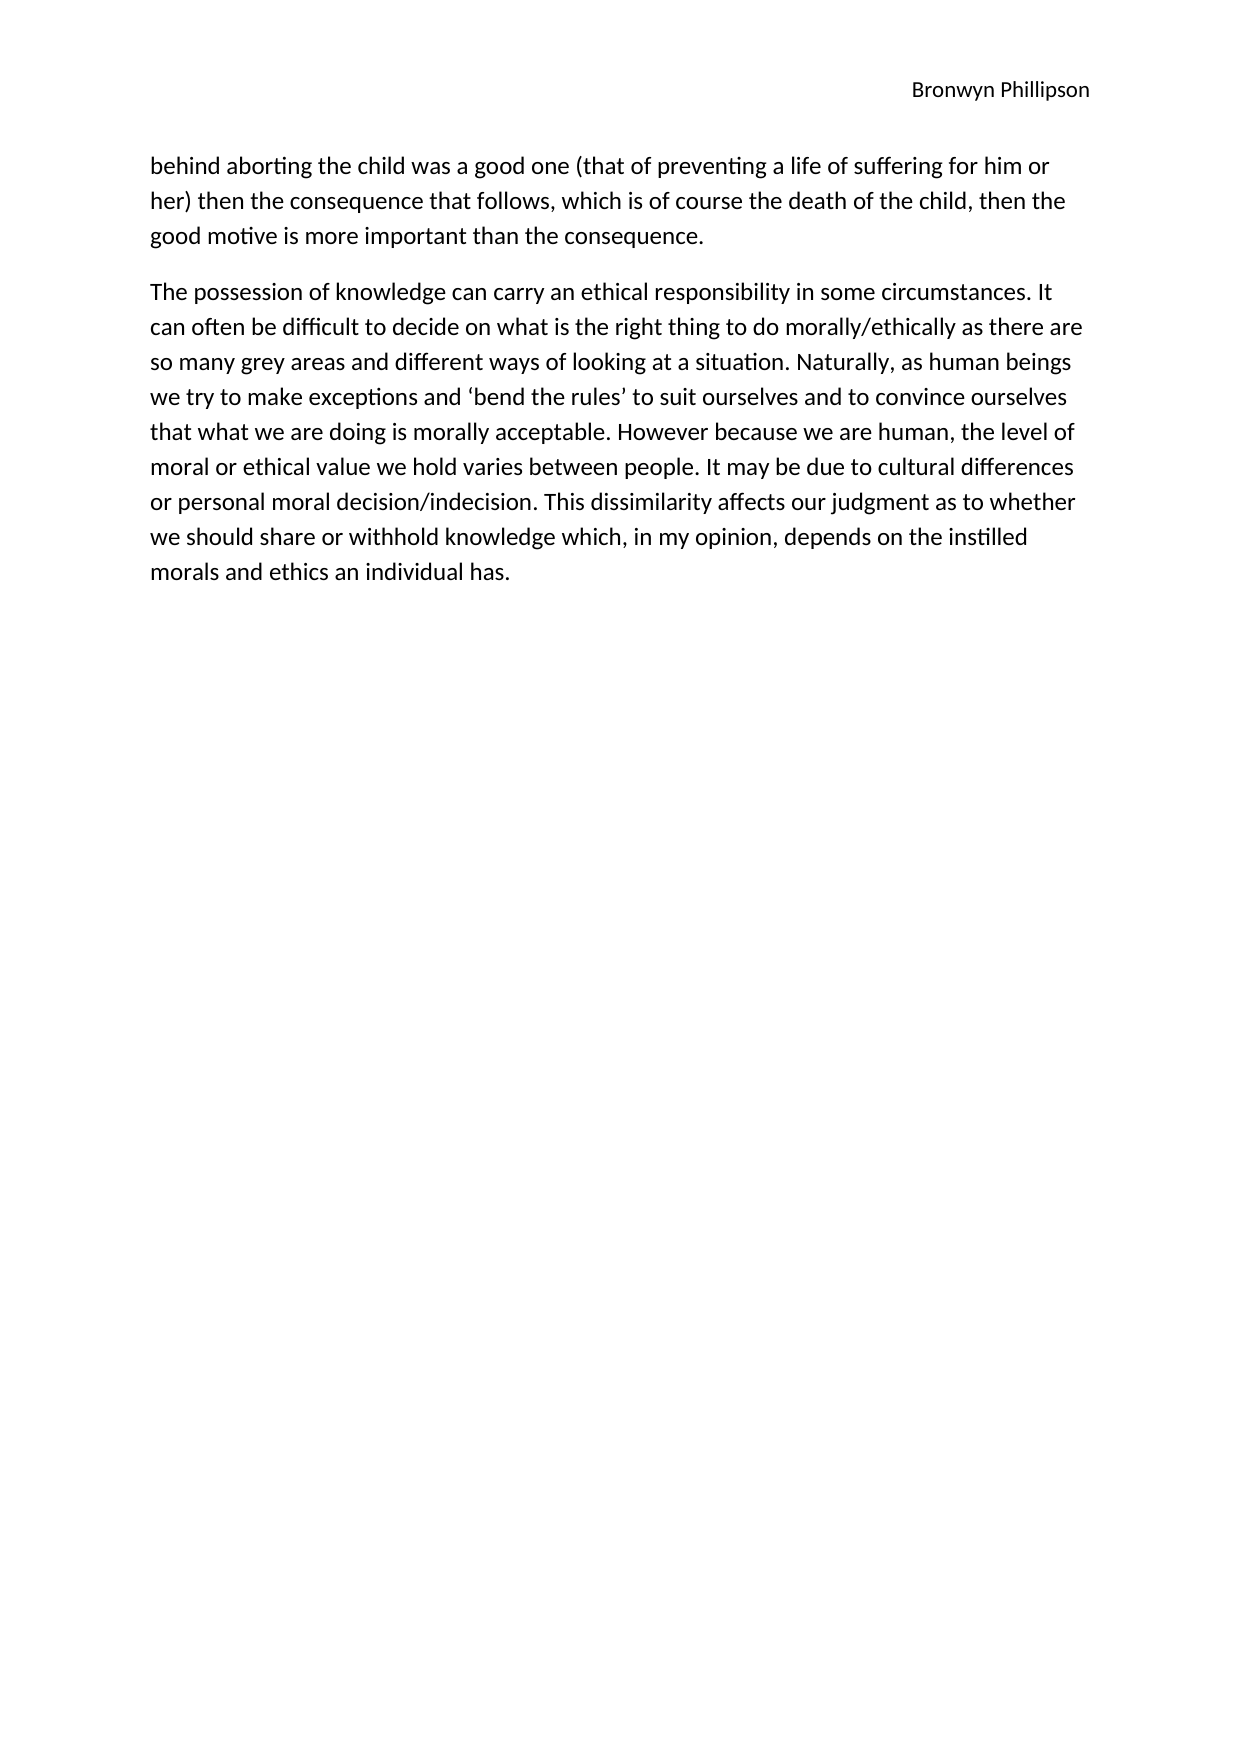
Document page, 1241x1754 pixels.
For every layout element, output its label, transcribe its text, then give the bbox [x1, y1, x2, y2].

text The possession of knowledge can carry an ethical responsibility in some circumstances. It can often be difficult to decide on what is the right thing to do morally/ethically as there are so many grey areas and different ways of looking at a situation. Naturally, as human beings we try to make exceptions and ‘bend the rules’ to suit ourselves and to convince ourselves that what we are doing is morally acceptable. However because we are human, the level of moral or ethical value we hold varies between people. It may be due to cultural differences or personal moral decision/indecision. This dissimilarity affects our judgment as to whether we should share or withhold knowledge which, in my opinion, depends on the instilled morals and ethics an individual has. [150, 276, 1090, 586]
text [150, 150, 1090, 251]
